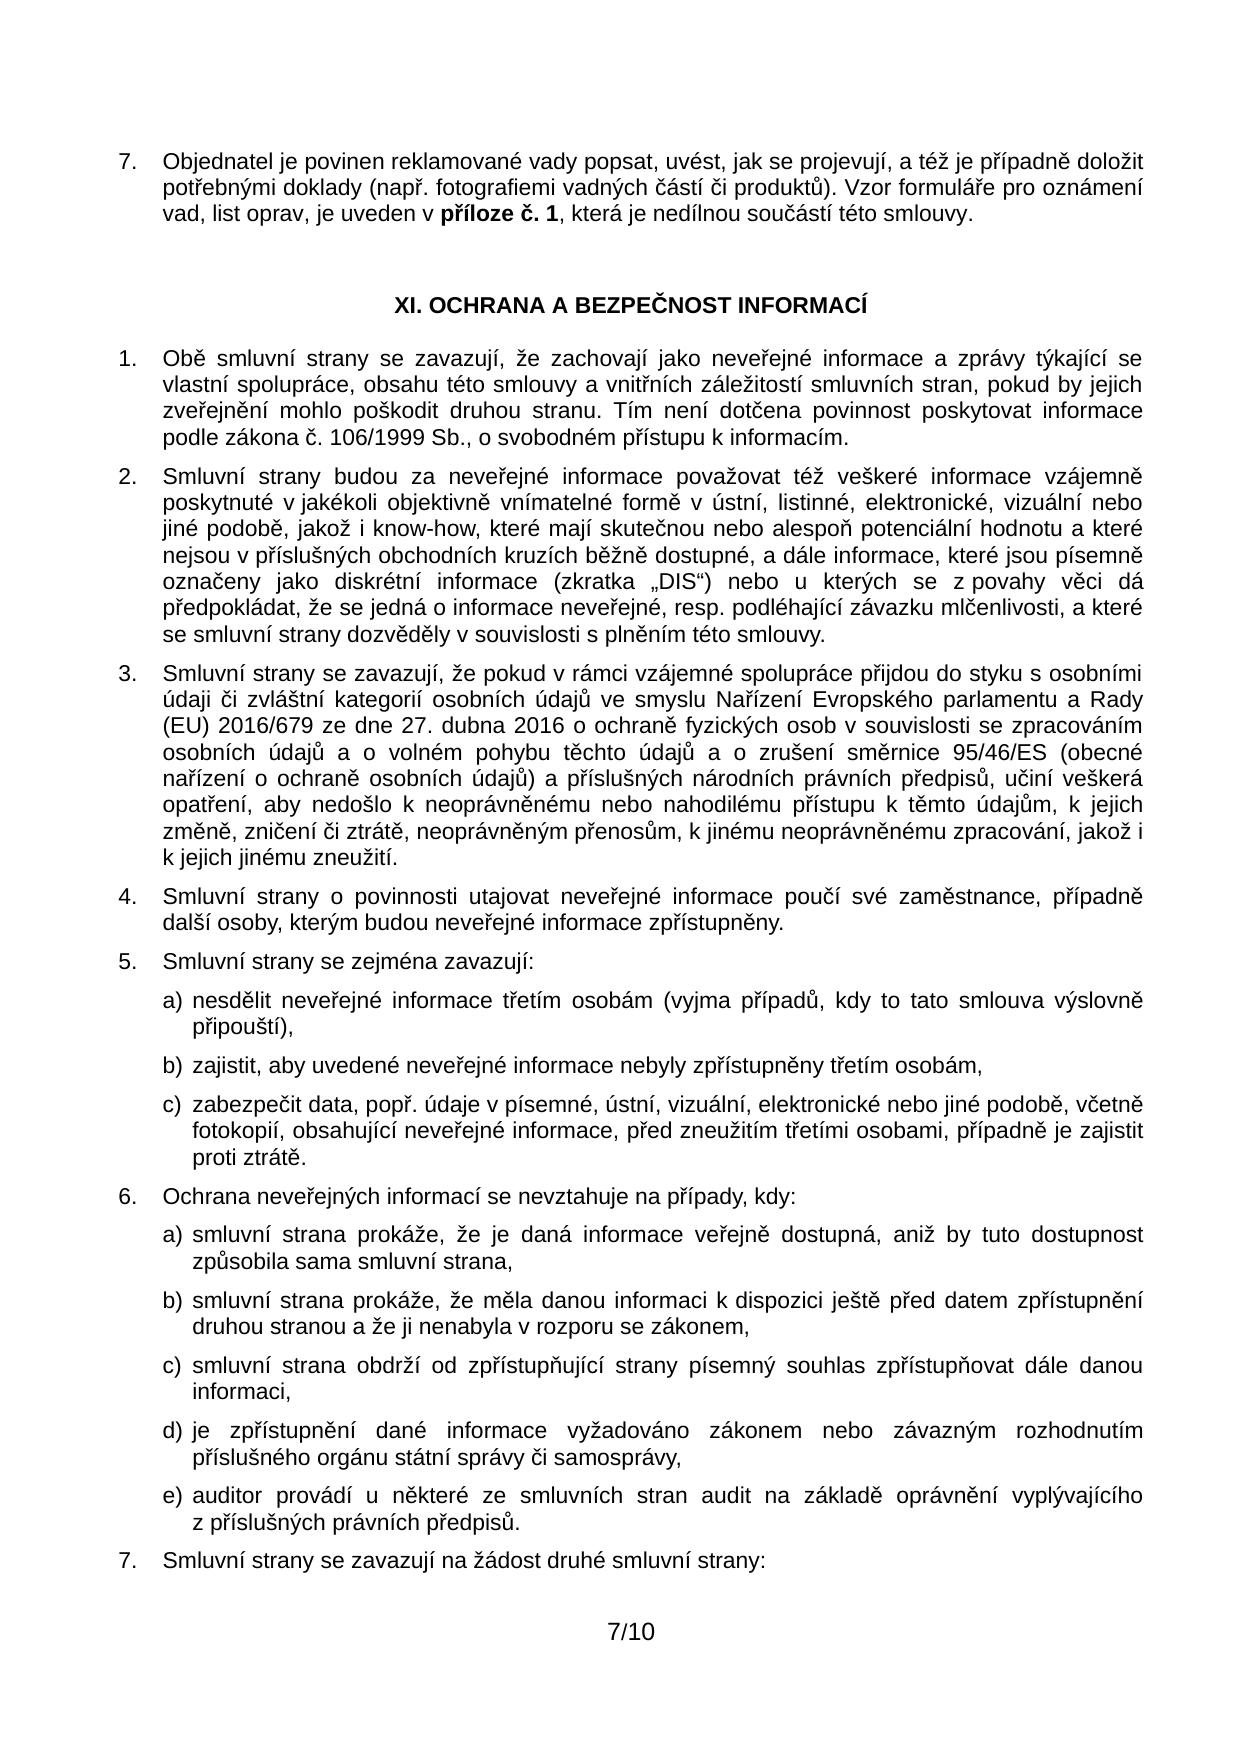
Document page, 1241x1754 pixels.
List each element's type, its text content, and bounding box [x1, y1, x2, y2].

list Smluvní strany budou za neveřejné informace považovat též veškeré informace vzájemně poskytnuté v jakékoli objektivně vnímatelné formě v ústní, listinné, elektronické, vizuální nebo jiné podobě, jakož i know-how, které mají skutečnou nebo alespoň potenciální hodnotu a které nejsou v příslušných obchodních kruzích běžně dostupné, a dále informace, které jsou písemně označeny jako diskrétní informace (zkratka „DIS“) nebo u kterých se z povahy věci dá předpokládat, že se jedná o informace neveřejné, resp. podléhající závazku mlčenlivosti, a které se smluvní strany dozvěděly v souvislosti s plněním této smlouvy. [118, 463, 1144, 647]
list nesdělit neveřejné informace třetím osobám (vyjma případů, kdy to tato smlouva výslovně připouští), [162, 987, 1144, 1040]
list smluvní strana prokáže, že měla danou informaci k dispozici ještě před datem zpřístupnění druhou stranou a že ji nenabyla v rozporu se zákonem, [162, 1287, 1144, 1339]
list Smluvní strany se zavazují, že pokud v rámci vzájemné spolupráce přijdou do styku s osobními údaji či zvláštní kategorií osobních údajů ve smyslu Nařízení Evropského parlamentu a Rady (EU) 2016/679 ze dne 27. dubna 2016 o ochraně fyzických osob v souvislosti se zpracováním osobních údajů a o volném pohybu těchto údajů a o zrušení směrnice 95/46/ES (obecné nařízení o ochraně osobních údajů) a příslušných národních právních předpisů, učiní veškerá opatření, aby nedošlo k neoprávněnému nebo nahodilému přístupu k těmto údajům, k jejich změně, zničení či ztrátě, neoprávněným přenosům, k jinému neoprávněnému zpracování, jakož i k jejich jinému zneužití. [118, 659, 1144, 870]
text XI. Ochrana a bezpečnost informací [118, 292, 1144, 318]
list Obě smluvní strany se zavazují, že zachovají jako neveřejné informace a zprávy týkající se vlastní spolupráce, obsahu této smlouvy a vnitřních záležitostí smluvních stran, pokud by jejich zveřejnění mohlo poškodit druhou stranu. Tím není dotčena povinnost poskytovat informace podle zákona č. 106/1999 Sb., o svobodném přístupu k informacím. [118, 345, 1144, 450]
list Smluvní strany se zejména zavazují: [118, 948, 1144, 974]
list smluvní strana obdrží od zpřístupňující strany písemný souhlas zpřístupňovat dále danou informaci, [162, 1352, 1144, 1404]
list zabezpečit data, popř. údaje v písemné, ústní, vizuální, elektronické nebo jiné podobě, včetně fotokopií, obsahující neveřejné informace, před zneužitím třetími osobami, případně je zajistit proti ztrátě. [162, 1091, 1144, 1170]
list auditor provádí u některé ze smluvních stran audit na základě oprávnění vyplývajícího z příslušných právních předpisů. [162, 1482, 1144, 1535]
list Objednatel je povinen reklamované vady popsat, uvést, jak se projevují, a též je případně doložit potřebnými doklady (např. fotografiemi vadných částí či produktů). Vzor formuláře pro oznámení vad, list oprav, je uveden v příloze č. 1, která je nedílnou součástí této smlouvy. [118, 148, 1144, 227]
list zajistit, aby uvedené neveřejné informace nebyly zpřístupněny třetím osobám, [162, 1052, 1144, 1078]
list Ochrana neveřejných informací se nevztahuje na případy, kdy: [118, 1183, 1144, 1209]
list smluvní strana prokáže, že je daná informace veřejně dostupná, aniž by tuto dostupnost způsobila sama smluvní strana, [162, 1221, 1144, 1274]
list Smluvní strany o povinnosti utajovat neveřejné informace poučí své zaměstnance, případně další osoby, kterým budou neveřejné informace zpřístupněny. [118, 883, 1144, 936]
list Smluvní strany se zavazují na žádost druhé smluvní strany: [118, 1547, 1144, 1574]
list je zpřístupnění dané informace vyžadováno zákonem nebo závazným rozhodnutím příslušného orgánu státní správy či samosprávy, [162, 1417, 1144, 1470]
